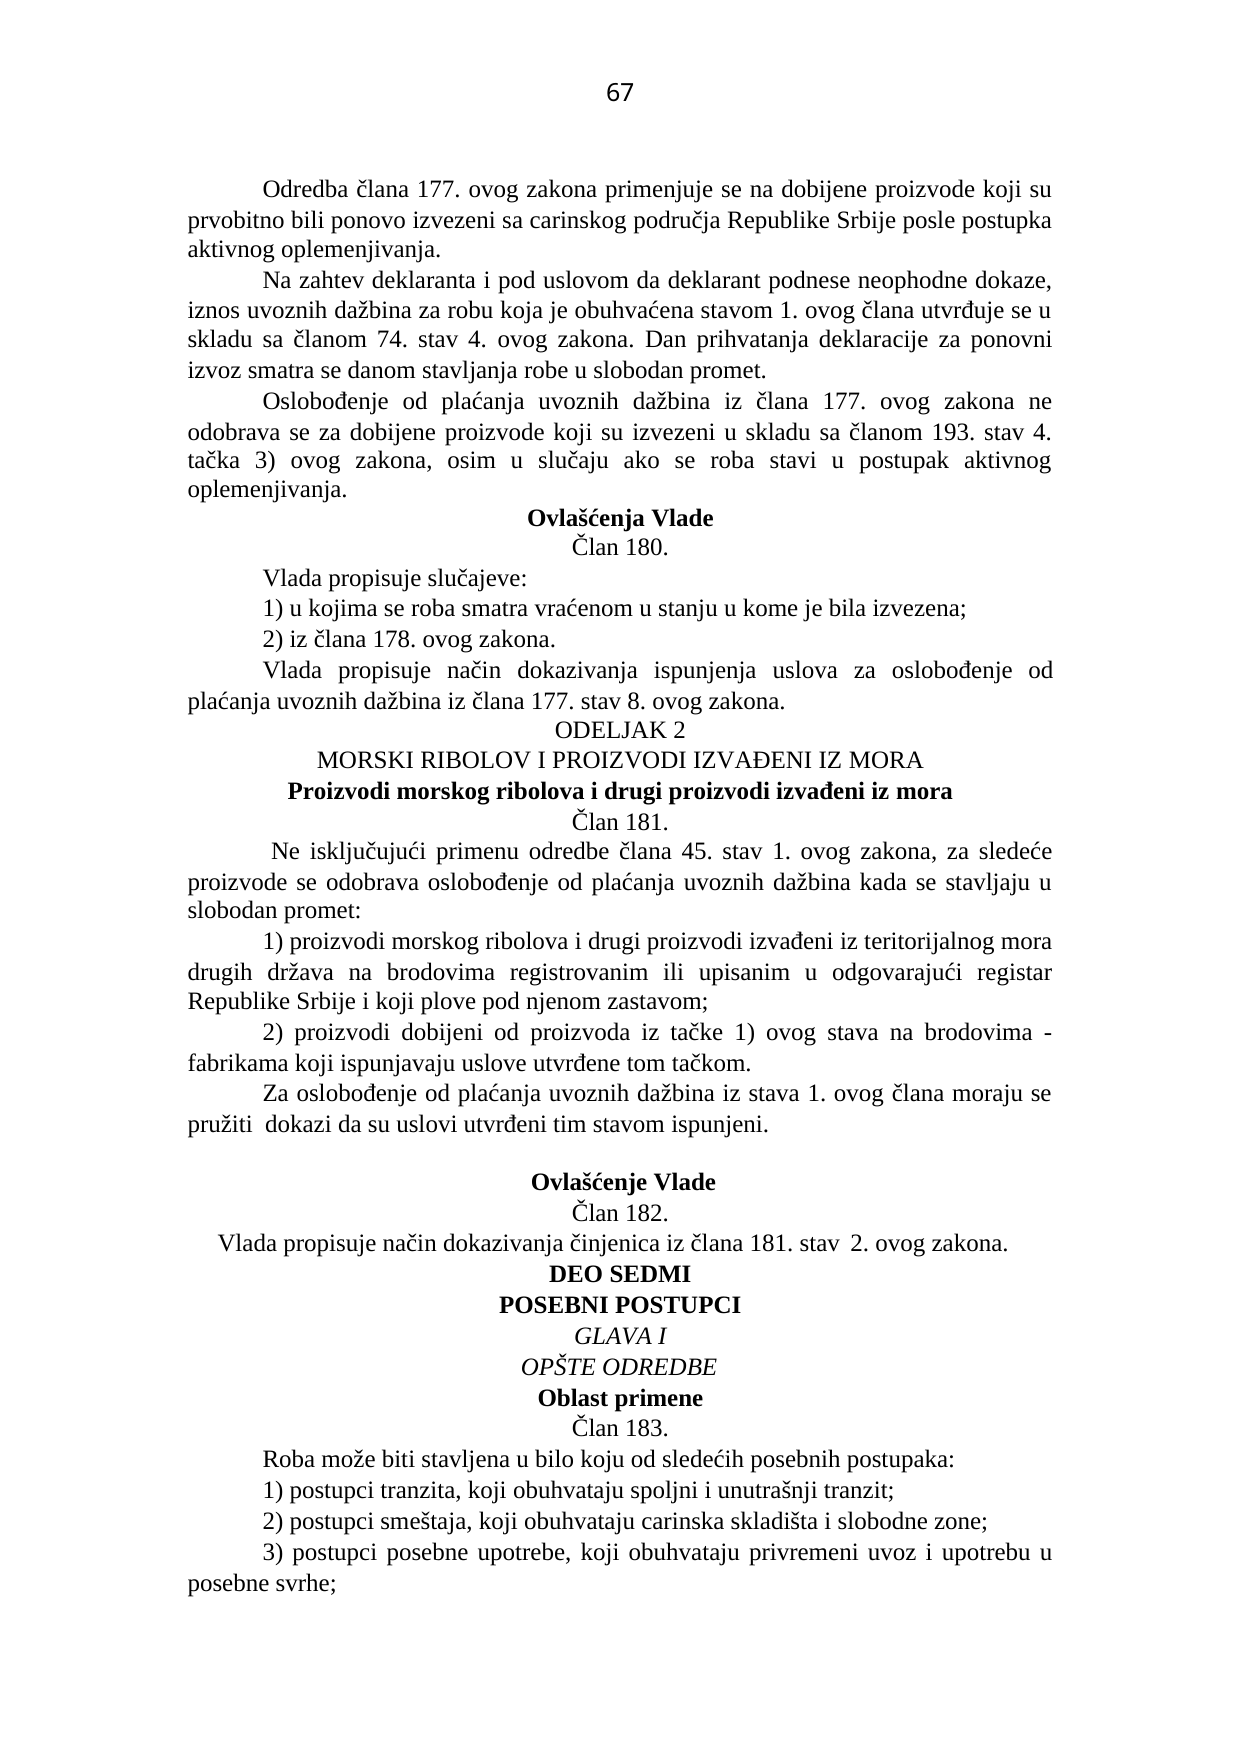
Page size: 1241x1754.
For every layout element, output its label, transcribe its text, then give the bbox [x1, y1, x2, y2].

text {0>(a) products of sea-fishing and other products taken from the territorial sea of a country or territory outside the customs territory of the Union by vessels solely registered or recorded in a Member State and flying the flag of that State;<}0{>1) proizvodi morskog ribolova i drugi proizvodi izvađeni iz teritorijalnog mora drugih država na brodovima registrovanim ili upisanim u odgovarajući registar Republike Srbije i koji plove pod njenom zastavom;<0} [187, 926, 1053, 1017]
text {0>2. Upon application by the declarant and provided the declarant submits the necessary information, the amount of import duty on the goods covered by paragraph 1 shall be determined in accordance with Article 86(3).<}0{>Na zahtev deklaranta i pod uslovom da deklarant podnese neophodne dokaze, iznos uvoznih dažbina za robu koja je obuhvaćena stavom 1. ovog člana utvrđuje se u skladu sa članom 74. stav 4.<0} ovog zakona. {0>The date of acceptance of the re-export declaration shall be regarded as the date of release for free circulation.<}63{>Dan prihvatanja deklaracije za ponovni izvoz smatra se danom stavljanja robe u slobodan promet.<0} [187, 265, 1053, 386]
text {0>The Commission shall be empowered to adopt delegated acts, in accordance with Article 284, in order to determine:<}0{>Vlada propisuje slučajeve:<0} [187, 563, 1053, 593]
text Član 183. <0} [187, 1413, 1053, 1444]
text {0>SPECIAL PROCEDURES<}73{>POSEBNI POSTUPCI [187, 1290, 1053, 1321]
text {0>(b) the specific cases referred to in Article 204.<}73{>2) iz člana 178. ovog zakona.<0} [187, 624, 1053, 655]
text {0>Conferral of implementing powers<}0{> Ovlašćenje Vlade [187, 1167, 1053, 1198]
text {0>TITLE VII<}100{>DEO SEDMI<0} [187, 1259, 1053, 1290]
text {0>Goods may be placed under any of the following categories of special procedures:<}0{>Roba može biti stavljena u bilo koju od sledećih posebnih postupaka:<0} [187, 1444, 1053, 1475]
text {0>1. Article 203 shall apply to processed products which were originally re-exported from the customs territory of the Union subsequent to an inward processing procedure.<}0{>Odredba člana 177. ovog zakona primenjuje se na dobijene proizvode koji su prvobitno bili ponovo izvezeni sa carinskog područja Republike Srbije posle postupka aktivnog oplemenjivanja. <0} [187, 174, 1053, 265]
text {0>Section 2<}0{>ODELJAK 2<0} [187, 715, 1053, 746]
text Član 181. [187, 807, 1053, 836]
text {0>(a) transit, which shall comprise external and internal transit;<}0{>1) postupci tranzita, koji obuhvataju spoljni i unutrašnji tranzit;<0} [187, 1475, 1053, 1506]
text {0>(b) storage, which shall comprise customs warehousing and free zones;<}0{>2) postupci smeštaja, koji obuhvataju carinska skladišta i slobodne zone;<0} [187, 1506, 1053, 1537]
text {0>General provisions<}100{>OPŠTE ODREDBE [187, 1352, 1053, 1383]
text {0>The Commission shall specify, by means of implementing acts, the procedural rules for the provision of information referred to in Article 203(6).<}61{>Vlada propisuje način dokazivanja ispunjenja uslova za oslobođenje od plaćanja uvoznih dažbina iz člana 177. stav 8. ovog zakona. [187, 655, 1053, 715]
text {0>The Commission shall specify, by means of implementing acts, the procedural rules for the provision of the evidence referred to in Article 208(2).<}61{>Vlada propisuje način dokazivanja činjenica iz člana 181. stav 2. ovog zakona. [187, 1228, 1053, 1259]
text Član 180. <0} [187, 532, 1053, 563]
text Član 182. <0} [187, 1198, 1053, 1228]
text Za {0>2. The relief from import duty referred to in paragraph 1 shall be supported by evidence that the conditions laid down in that paragraph are fulfilled.<}0{>oslobođenje od plaćanja uvoznih dažbina iz stava 1. ovog člana moraju se pružiti dokazi da su uslovi utvrđeni tim stavom ispunjeni. [187, 1078, 1053, 1138]
text {0>CHAPTER 1<}0{>GLAVA I<0} [187, 1321, 1053, 1352]
text {0>Scope<}0{>Oblast primene [187, 1383, 1053, 1413]
text {0>3. The relief from import duty provided for in Article 203 shall not be granted for processed products which were exported in accordance with point (c) of Article 223(2), unless it is ensured that no goods will be placed under the inward processing procedure.<}0{>Oslobođenje od plaćanja uvoznih dažbina iz člana 177. ovog zakona ne odobrava se za dobijene proizvode koji su izvezeni u skladu sa članom 193. stav 4. tačka 3) ovog zakona, osim u slučaju ako se roba stavi u postupak aktivnog oplemenjivanja. [187, 386, 1053, 503]
text Ovlašćenja Vlade [187, 503, 1053, 532]
text {0>(a) the cases where goods are considered to be returned in the state in which they were exported;<}0{>1) u kojima se roba smatra vraćenom u stanju u kome je bila izvezena;<0} [187, 593, 1053, 624]
text {0>(b) products obtained from products referred to in point (a) on board factory-ships fulfilling the conditions laid down in that point.<}0{>2) proizvodi dobijeni od proizvoda iz tačke 1) ovog stava na brodovima -fabrikama koji ispunjavaju uslove utvrđene tom tačkom.<0} [187, 1017, 1053, 1078]
text {0>Products of sea-fishing and other products taken from the sea<}0{>Proizvodi morskog ribolova i drugi proizvodi izvađeni iz mora [187, 776, 1053, 807]
text {0>(c) specific use, which shall comprise temporary admission and end-use;<}0{>3) postupci posebne upotrebe, koji obuhvataju privremeni uvoz i upotrebu u posebne svrhe;<0} [187, 1537, 1053, 1598]
text {0>1. Without prejudice to Article 60(1), the following shall be granted relief from import duty when they are released for free circulation:<}0{> Ne isključujući primenu odredbe člana 45. stav 1. ovog zakona, za sledeće proizvode se odobrava oslobođenje od plaćanja uvoznih dažbina kada se stavljaju u slobodan promet:<0} [187, 836, 1053, 926]
text {0>Sea-fishing and products taken from the sea<}0{>MORSKI RIBOLOV I PROIZVODI IZVAĐENI IZ MORA [187, 746, 1053, 776]
